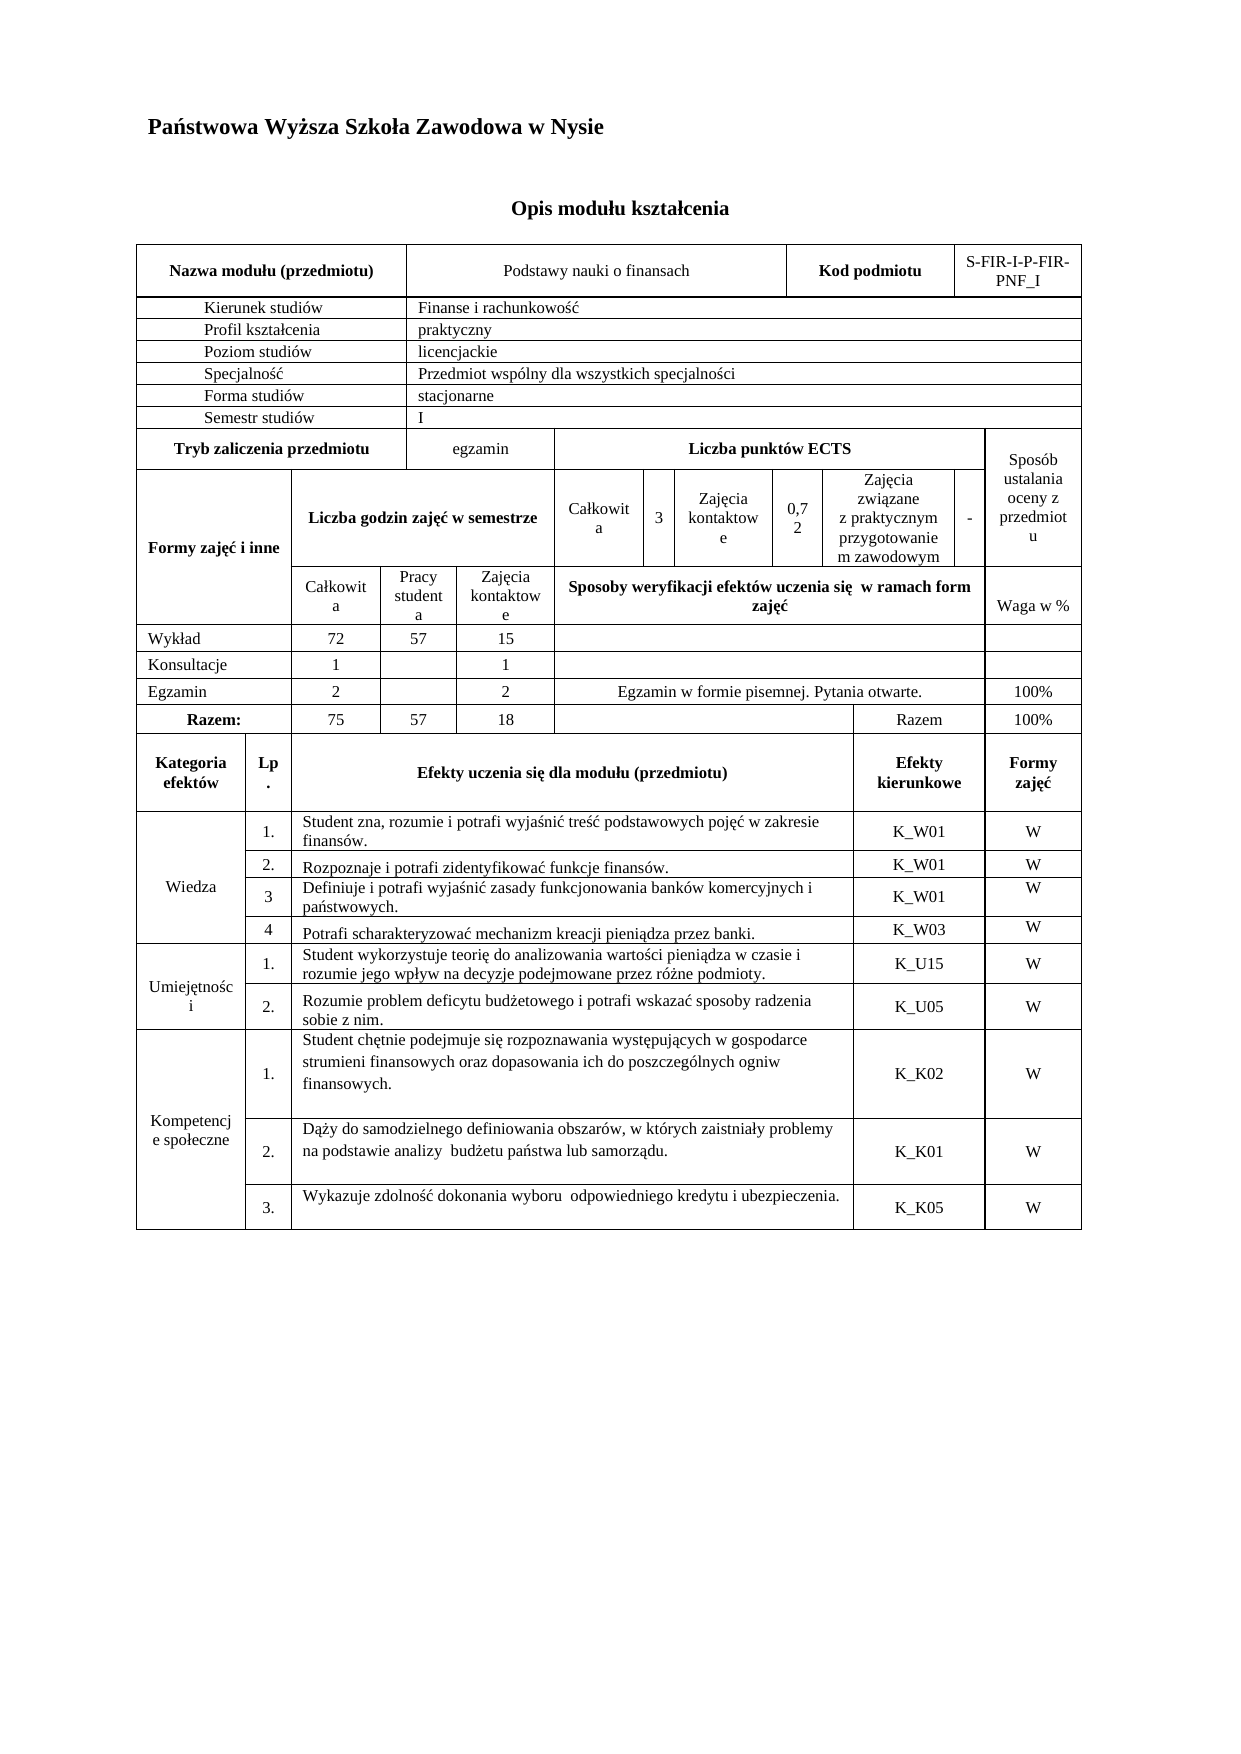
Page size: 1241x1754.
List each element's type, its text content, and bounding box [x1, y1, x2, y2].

table_cell Profil kształcenia [137, 319, 406, 340]
table_cell 2. [246, 851, 291, 877]
table_cell K_W01 [854, 851, 984, 877]
table_cell W [986, 1030, 1081, 1117]
table_cell [381, 679, 456, 704]
table_cell Student wykorzystuje teorię do analizowania wartości pieniądza w czasie i rozumie jego wpływ na decyzje podejmowane przez różne podmioty. [292, 944, 853, 983]
table_cell Wiedza [137, 812, 245, 943]
table_cell egzamin [407, 429, 554, 469]
table_cell [555, 625, 984, 651]
table_cell Semestr studiów [137, 407, 406, 428]
table_cell 1. [246, 1030, 291, 1117]
table_cell Przedmiot wspólny dla wszystkich specjalności [407, 363, 1081, 384]
table_cell Dąży do samodzielnego definiowania obszarów, w których zaistniały problemy na podstawie analizy budżetu państwa lub samorządu. [292, 1119, 853, 1184]
text Państwowa Wyższa Szkoła Zawodowa w Nysie [148, 113, 1092, 139]
table_cell Wykazuje zdolność dokonania wyboru odpowiedniego kredytu i ubezpieczenia. [292, 1185, 853, 1229]
table_cell Razem [854, 705, 984, 733]
table_cell 1 [292, 652, 380, 677]
table_cell 0,72 [773, 470, 822, 566]
table_header S-FIR-I-P-FIR-PNF_I [955, 245, 1081, 296]
table_cell Zajęcia kontaktowe [675, 470, 772, 566]
table_cell 2. [246, 984, 291, 1029]
table_cell stacjonarne [407, 385, 1081, 406]
table_cell Sposoby weryfikacji efektów uczenia się w ramach form zajęć [555, 567, 984, 624]
table_cell [381, 652, 456, 677]
table_cell Sposób ustalania oceny z przedmiotu [986, 429, 1081, 566]
table_cell 4 [246, 917, 291, 943]
table_cell - [955, 470, 984, 566]
table_cell I [407, 407, 1081, 428]
table_cell Zajęcia związane z praktycznym przygotowaniem zawodowym [823, 470, 954, 566]
table_cell Wykład [137, 625, 291, 651]
table_cell K_K02 [854, 1030, 984, 1117]
table_cell Rozumie problem deficytu budżetowego i potrafi wskazać sposoby radzenia sobie z nim. [292, 984, 853, 1029]
table_cell 57 [381, 705, 456, 733]
table_cell 75 [292, 705, 380, 733]
table_cell K_K05 [854, 1185, 984, 1229]
table_cell 3 [644, 470, 674, 566]
table_cell Kategoria efektów [137, 734, 245, 811]
table_cell W [986, 851, 1081, 877]
table_cell 18 [457, 705, 554, 733]
table_cell 100% [986, 705, 1081, 733]
table_header Podstawy nauki o finansach [407, 245, 786, 296]
table_cell Kierunek studiów [137, 298, 406, 318]
table_cell [986, 625, 1081, 651]
table_cell 1. [246, 812, 291, 850]
table_cell Finanse i rachunkowość [407, 298, 1081, 318]
table_cell W [986, 944, 1081, 983]
table_cell W [986, 1119, 1081, 1184]
table_cell W [986, 917, 1081, 943]
table_cell 3 [246, 878, 291, 916]
table_cell Specjalność [137, 363, 406, 384]
table_cell 2 [457, 679, 554, 704]
table_cell Poziom studiów [137, 341, 406, 362]
table_cell 15 [457, 625, 554, 651]
table_cell Zajęcia kontaktowe [457, 567, 554, 624]
table_cell Całkowita [555, 470, 643, 566]
table_cell Kompetencje społeczne [137, 1030, 245, 1229]
table_cell Potrafi scharakteryzować mechanizm kreacji pieniądza przez banki. [292, 917, 853, 943]
table_cell licencjackie [407, 341, 1081, 362]
table_cell 3. [246, 1185, 291, 1229]
table_cell 2 [292, 679, 380, 704]
table_cell 2. [246, 1119, 291, 1184]
table_cell W [986, 984, 1081, 1029]
table_cell Rozpoznaje i potrafi zidentyfikować funkcje finansów. [292, 851, 853, 877]
table_cell 100% [986, 679, 1081, 704]
table_cell K_W01 [854, 812, 984, 850]
table_cell Definiuje i potrafi wyjaśnić zasady funkcjonowania banków komercyjnych i państwowych. [292, 878, 853, 916]
table_cell Umiejętności [137, 944, 245, 1029]
table_cell [986, 652, 1081, 677]
table_cell [555, 705, 853, 733]
table_header Nazwa modułu (przedmiotu) [137, 245, 406, 296]
table_cell Liczba punktów ECTS [555, 429, 984, 469]
table_header Kod podmiotu [787, 245, 954, 296]
table_cell 1. [246, 944, 291, 983]
table_cell Formy zajęć [986, 734, 1081, 811]
table_cell 57 [381, 625, 456, 651]
table_cell praktyczny [407, 319, 1081, 340]
table_cell K_U05 [854, 984, 984, 1029]
table_cell Pracy studenta [381, 567, 456, 624]
table_cell 1 [457, 652, 554, 677]
table_cell Konsultacje [137, 652, 291, 677]
table_cell K_U15 [854, 944, 984, 983]
table_cell W [986, 878, 1081, 916]
table_cell Egzamin w formie pisemnej. Pytania otwarte. [555, 679, 984, 704]
table_cell 72 [292, 625, 380, 651]
table_cell Całkowita [292, 567, 380, 624]
table_cell W [986, 1185, 1081, 1229]
table_cell Lp. [246, 734, 291, 811]
table_cell K_W03 [854, 917, 984, 943]
table_cell Waga w % [986, 567, 1081, 624]
table_cell [555, 652, 984, 677]
text Opis modułu kształcenia [148, 196, 1092, 220]
table_cell Razem: [137, 705, 291, 733]
table_cell Efekty kierunkowe [854, 734, 984, 811]
table_cell Efekty uczenia się dla modułu (przedmiotu) [292, 734, 853, 811]
table_cell Formy zajęć i inne [137, 470, 291, 624]
table_cell Forma studiów [137, 385, 406, 406]
table_cell Student chętnie podejmuje się rozpoznawania występujących w gospodarce strumieni finansowych oraz dopasowania ich do poszczególnych ogniw finansowych. [292, 1030, 853, 1117]
table_cell Tryb zaliczenia przedmiotu [137, 429, 406, 469]
table_cell W [986, 812, 1081, 850]
table_cell Liczba godzin zajęć w semestrze [292, 470, 554, 566]
table_cell Student zna, rozumie i potrafi wyjaśnić treść podstawowych pojęć w zakresie finansów. [292, 812, 853, 850]
table_cell K_W01 [854, 878, 984, 916]
table_cell Egzamin [137, 679, 291, 704]
table_cell K_K01 [854, 1119, 984, 1184]
